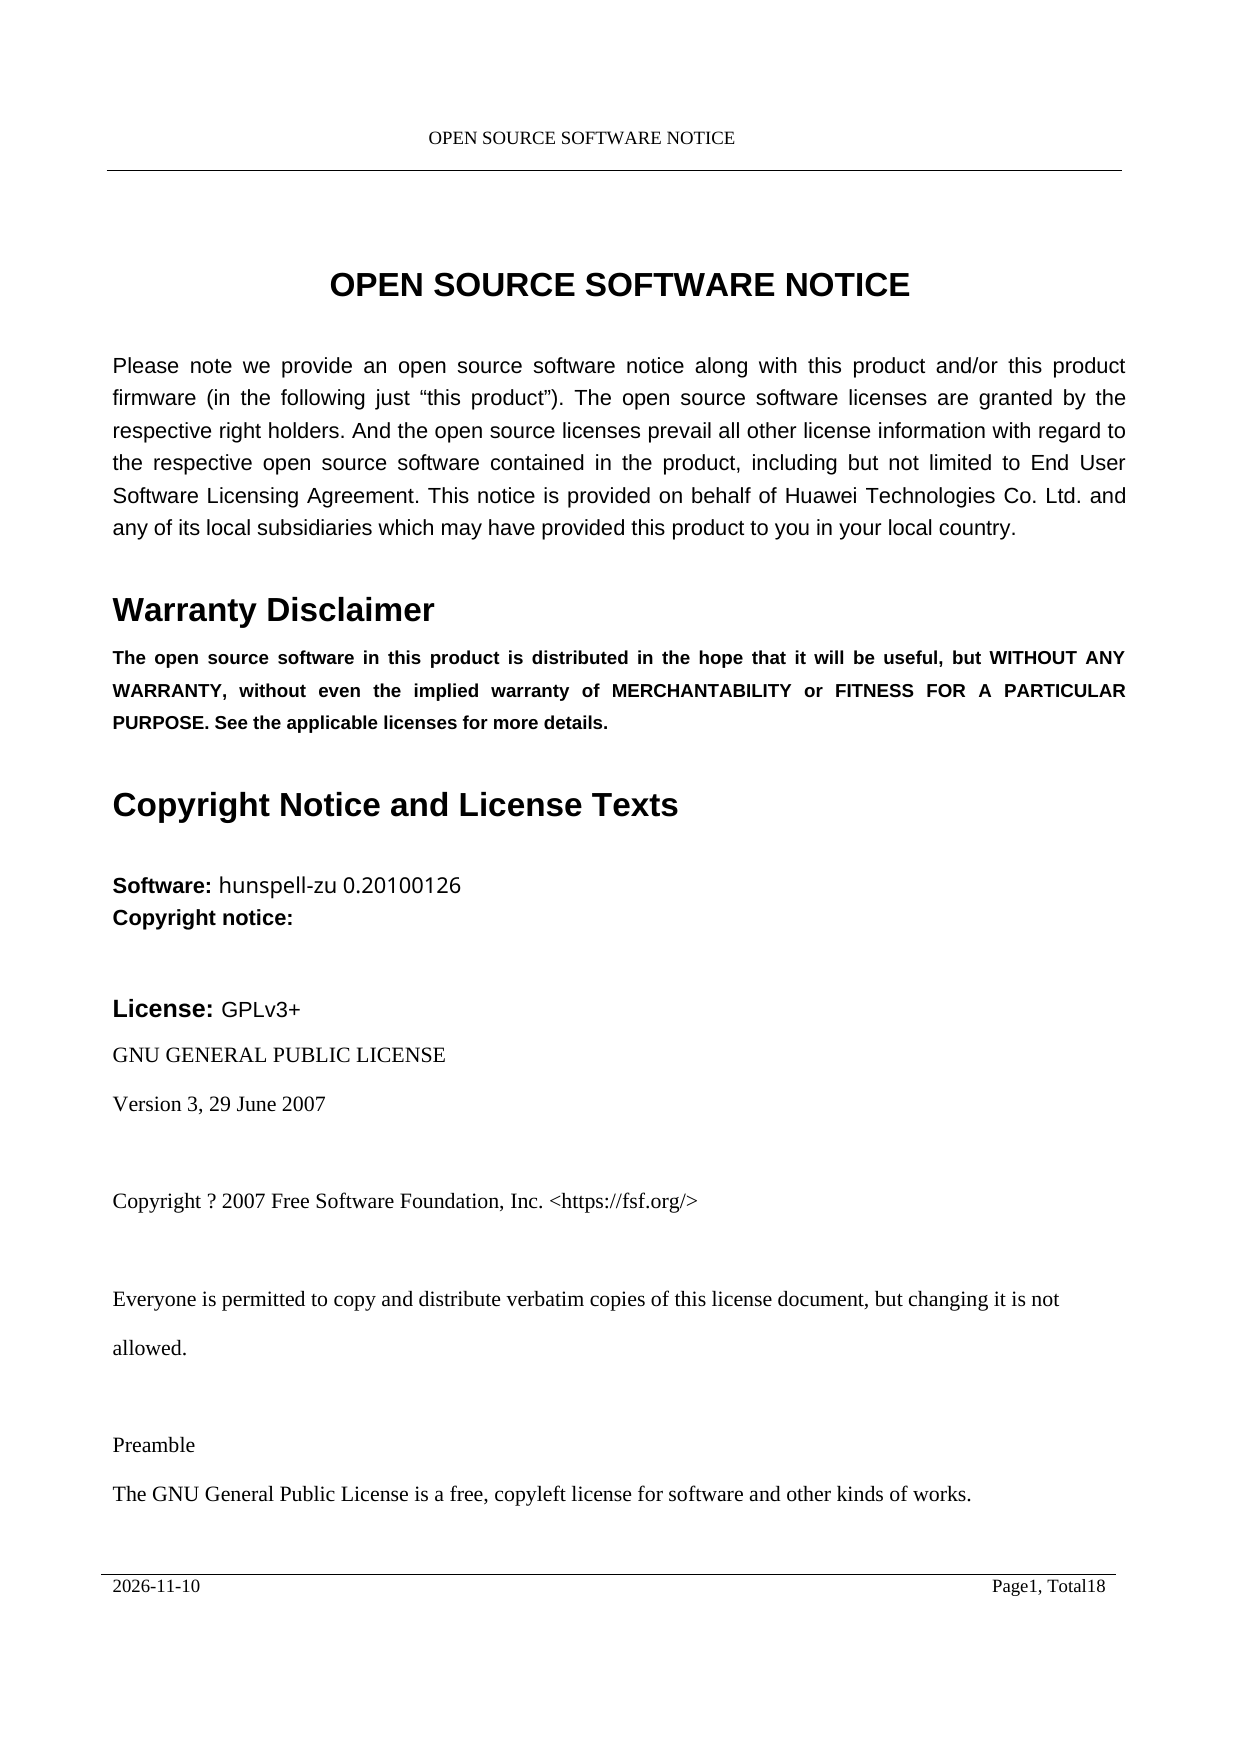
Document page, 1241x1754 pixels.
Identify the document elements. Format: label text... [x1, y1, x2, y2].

text Copyright notice: [112, 901, 1128, 934]
text Copyright Notice and License Texts [112, 771, 1128, 836]
text OPEN SOURCE SOFTWARE NOTICE [112, 251, 1128, 316]
text Software: hunspell-zu 0.20100126 [112, 869, 1128, 901]
text License: GPLv3+ [112, 992, 1128, 1024]
text Warranty Disclaimer [112, 576, 1128, 641]
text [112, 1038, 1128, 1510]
text The open source software in this product is distributed in the hope that it will be useful, but WITHOUT ANY WARRANTY, without even the implied warranty of MERCHANTABILITY or FITNESS FOR A PARTICULAR PURPOSE. See the applicable licenses for more details. [112, 641, 1128, 739]
text Please note we provide an open source software notice along with this product and/or this product firmware (in the following just “this product”). The open source software licenses are granted by the respective right holders. And the open source licenses prevail all other license information with regard to the respective open source software contained in the product, including but not limited to End User Software Licensing Agreement. This notice is provided on behalf of Huawei Technologies Co. Ltd. and any of its local subsidiaries which may have provided this product to you in your local country. [112, 349, 1128, 544]
